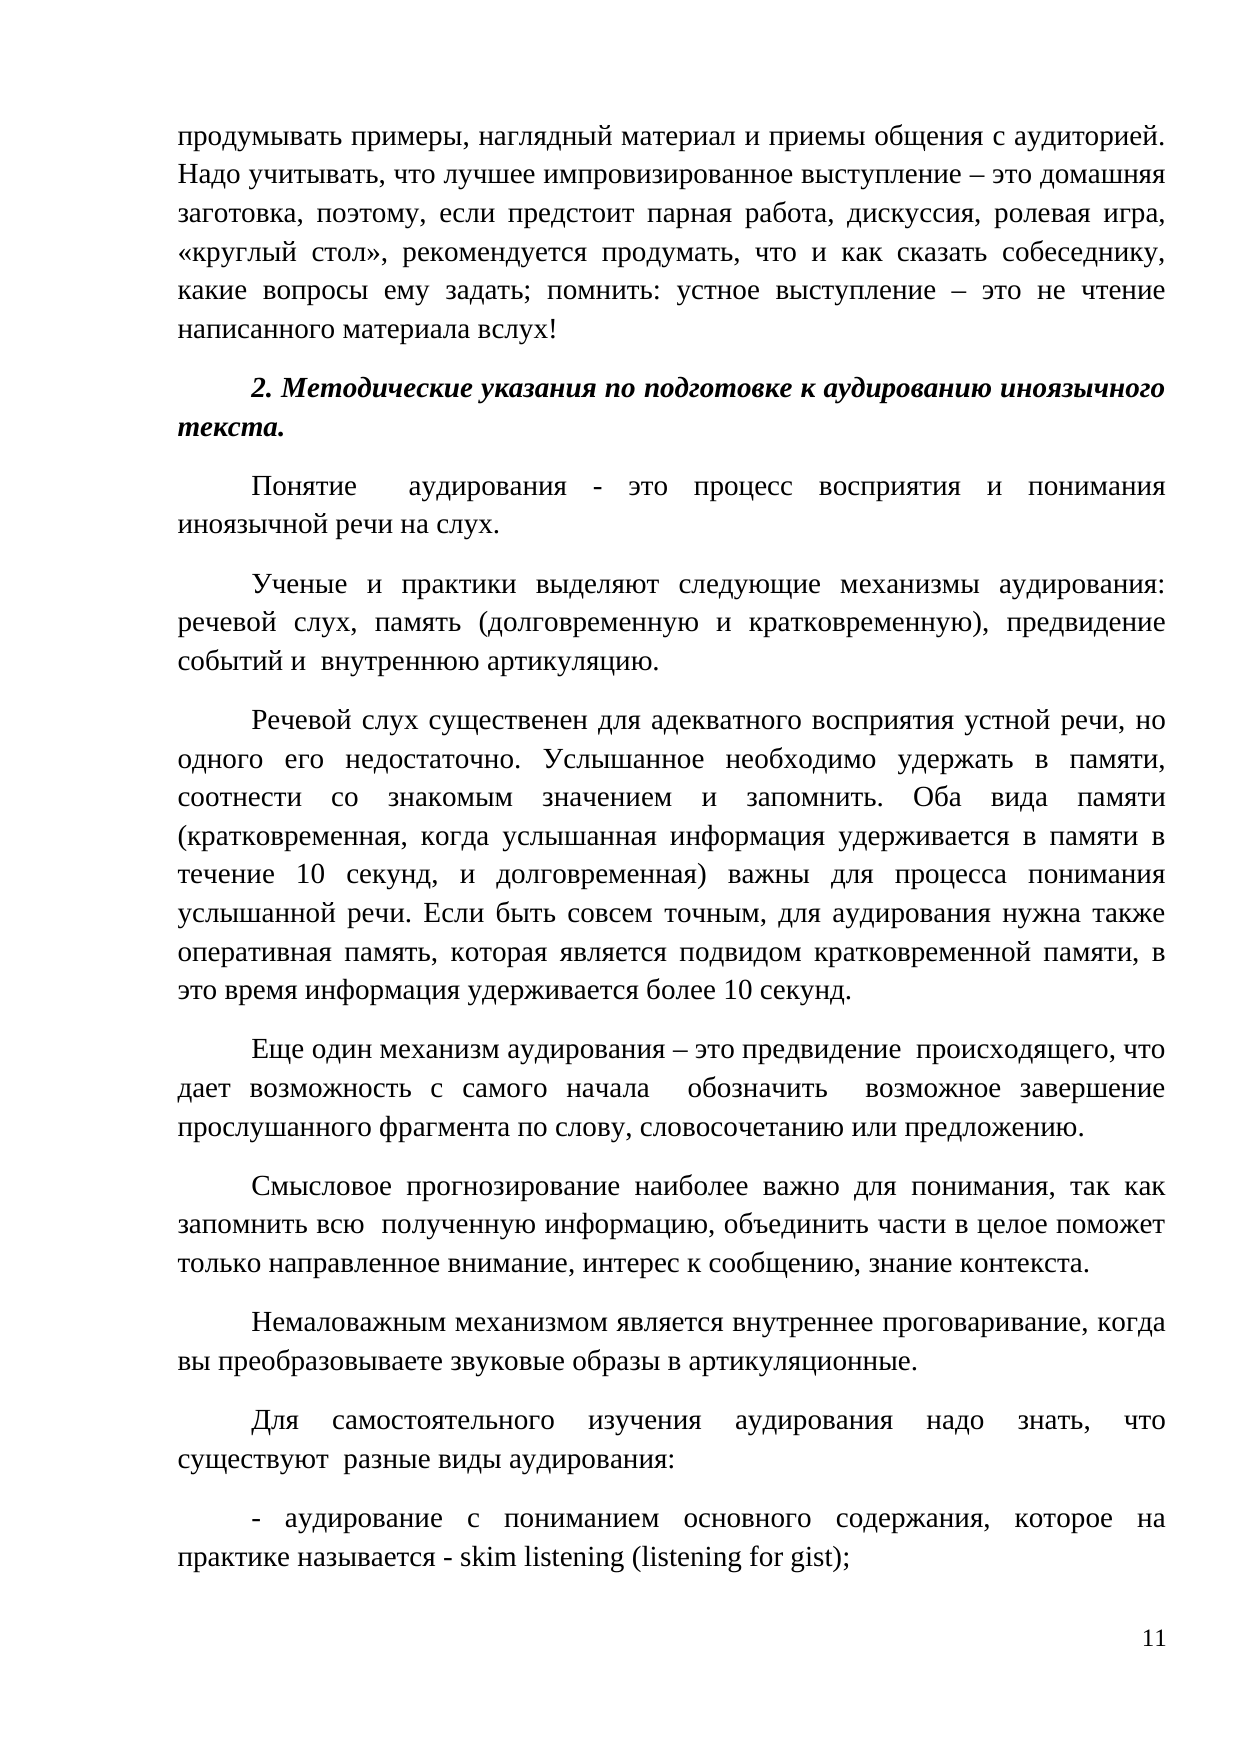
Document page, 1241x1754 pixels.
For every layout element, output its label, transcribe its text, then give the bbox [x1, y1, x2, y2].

text 2. Методические указания по подготовке к аудированию иноязычного текста. [177, 370, 1167, 442]
text Смысловое прогнозирование наиболее важно для понимания, так как запомнить всю полученную информацию, объединить части в целое поможет только направленное внимание, интерес к сообщению, знание контекста. [177, 1168, 1167, 1279]
text - аудирование с пониманием основного содержания, которое на практике называется - skim listening (listening for gist); [177, 1500, 1167, 1572]
text Немаловажным механизмом является внутреннее проговаривание, когда вы преобразовываете звуковые образы в артикуляционные. [177, 1304, 1167, 1377]
text Речевой слух существенен для адекватного восприятия устной речи, но одного его недостаточно. Услышанное необходимо удержать в памяти, соотнести со знакомым значением и запомнить. Оба вида памяти (кратковременная, когда услышанная информация удерживается в памяти в течение 10 секунд, и долговременная) важны для процесса понимания услышанной речи. Если быть совсем точным, для аудирования нужна также оперативная память, которая является подвидом кратковременной памяти, в это время информация удерживается более 10 секунд. [177, 702, 1167, 1006]
text Еще один механизм аудирования – это предвидение происходящего, что дает возможность с самого начала обозначить возможное завершение прослушанного фрагмента по слову, словосочетанию или предложению. [177, 1032, 1167, 1142]
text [177, 118, 1167, 344]
text Для самостоятельного изучения аудирования надо знать, что существуют разные виды аудирования: [177, 1402, 1167, 1474]
text Ученые и практики выделяют следующие механизмы аудирования: речевой слух, память (долговременную и кратковременную), предвидение событий и внутреннюю артикуляцию. [177, 566, 1167, 677]
text Понятие аудирования - это процесс восприятия и понимания иноязычной речи на слух. [177, 468, 1167, 540]
